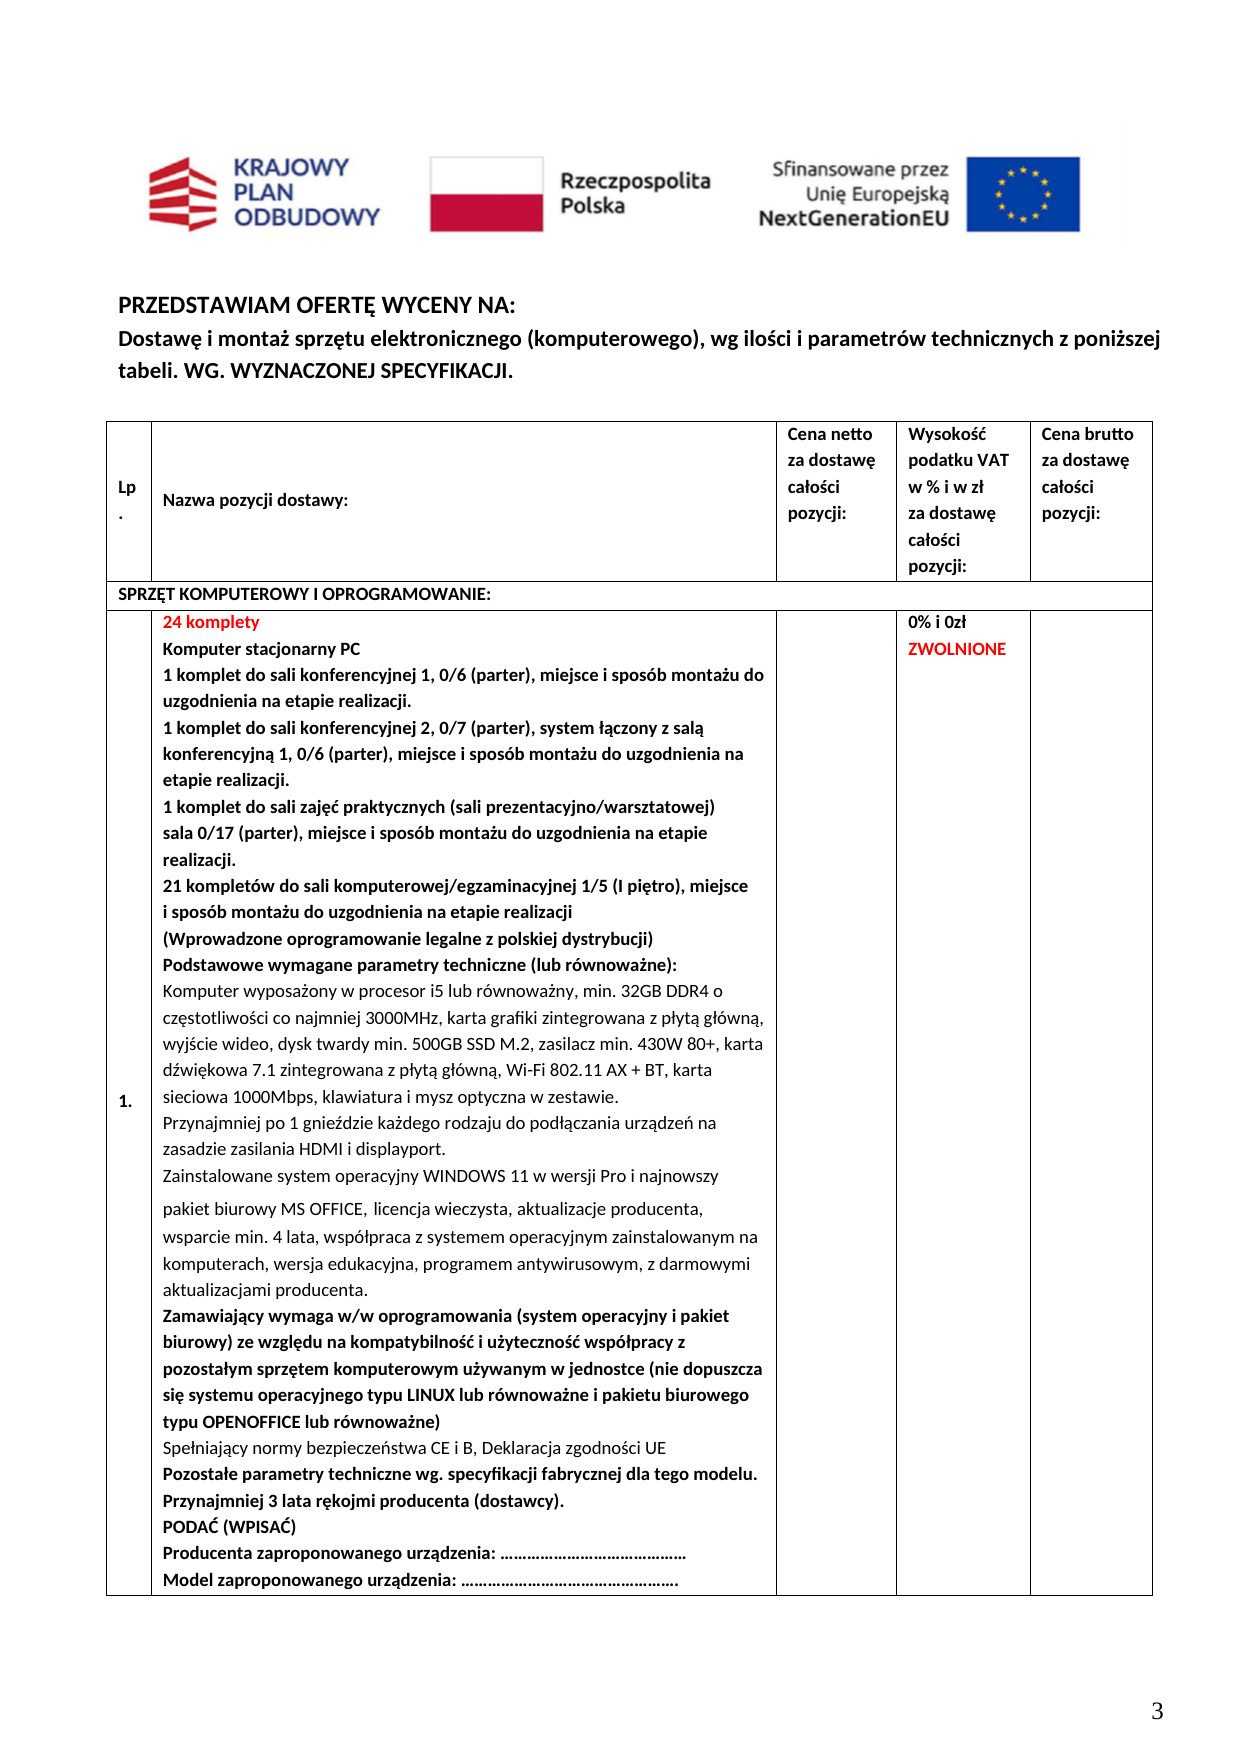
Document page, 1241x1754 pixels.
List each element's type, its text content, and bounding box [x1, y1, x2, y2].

table_cell [107, 611, 151, 1595]
table_cell [1031, 611, 1152, 1595]
table_header Nazwa pozycji dostawy: [152, 422, 776, 581]
table_header Cena brutto za dostawę całości pozycji: [1031, 422, 1152, 581]
text Dostawę i montaż sprzętu elektronicznego (komputerowego), wg ilości i parametrów technicznych z poniższej tabeli. WG. WYZNACZONEJ SPECYFIKACJI. [118, 324, 1163, 417]
table_header Lp. [107, 422, 151, 581]
table_header Wysokość podatku VAT w % i w zł za dostawę całości pozycji: [897, 422, 1030, 581]
table_header Cena netto za dostawę całości pozycji: [777, 422, 896, 581]
table_cell 24 komplety Komputer stacjonarny PC 1 komplet do sali konferencyjnej 1, 0/6 (parter), miejsce i sposób montażu do uzgodnienia na etapie realizacji. 1 komplet do sali konferencyjnej 2, 0/7 (parter), system łączony z salą konferencyjną 1, 0/6 (parter), miejsce i sposób montażu do uzgodnienia na etapie realizacji. 1 komplet do sali zajęć praktycznych (sali prezentacyjno/warsztatowej) sala 0/17 (parter), miejsce i sposób montażu do uzgodnienia na etapie realizacji. 21 kompletów do sali komputerowej/egzaminacyjnej 1/5 (I piętro), miejsce i sposób montażu do uzgodnienia na etapie realizacji (Wprowadzone oprogramowanie legalne z polskiej dystrybucji) Podstawowe wymagane parametry techniczne (lub równoważne): Komputer wyposażony w procesor i5 lub równoważny, min. 32GB DDR4 o częstotliwości co najmniej 3000MHz, karta grafiki zintegrowana z płytą główną, wyjście wideo, dysk twardy min. 500GB SSD M.2, zasilacz min. 430W 80+, karta dźwiękowa 7.1 zintegrowana z płytą główną, Wi-Fi 802.11 AX + BT, karta sieciowa 1000Mbps, klawiatura i mysz optyczna w zestawie. Przynajmniej po 1 gnieździe każdego rodzaju do podłączania urządzeń na zasadzie zasilania HDMI i displayport. Zainstalowane system operacyjny WINDOWS 11 w wersji Pro i najnowszy pakiet biurowy MS OFFICE, licencja wieczysta, aktualizacje producenta, wsparcie min. 4 lata, współpraca z systemem operacyjnym zainstalowanym na komputerach, wersja edukacyjna, programem antywirusowym, z darmowymi aktualizacjami producenta. Zamawiający wymaga w/w oprogramowania (system operacyjny i pakiet biurowy) ze względu na kompatybilność i użyteczność współpracy z pozostałym sprzętem komputerowym używanym w jednostce (nie dopuszcza się systemu operacyjnego typu LINUX lub równoważne i pakietu biurowego typu OPENOFFICE lub równoważne) Spełniający normy bezpieczeństwa CE i B, Deklaracja zgodności UE Pozostałe parametry techniczne wg. specyfikacji fabrycznej dla tego modelu. Przynajmniej 3 lata rękojmi producenta (dostawcy). PODAĆ (WPISAĆ) Producenta zaproponowanego urządzenia: …………………………………… Model zaproponowanego urządzenia: …………………………………………. [152, 611, 776, 1595]
table_cell SPRZĘT KOMPUTEROWY I OPROGRAMOWANIE: [107, 582, 1152, 609]
text PRZEDSTAWIAM OFERTĘ WYCENY NA: [118, 289, 1163, 319]
table_cell 0% i 0zł ZWOLNIONE [897, 611, 1030, 1595]
table_cell [777, 611, 896, 1595]
